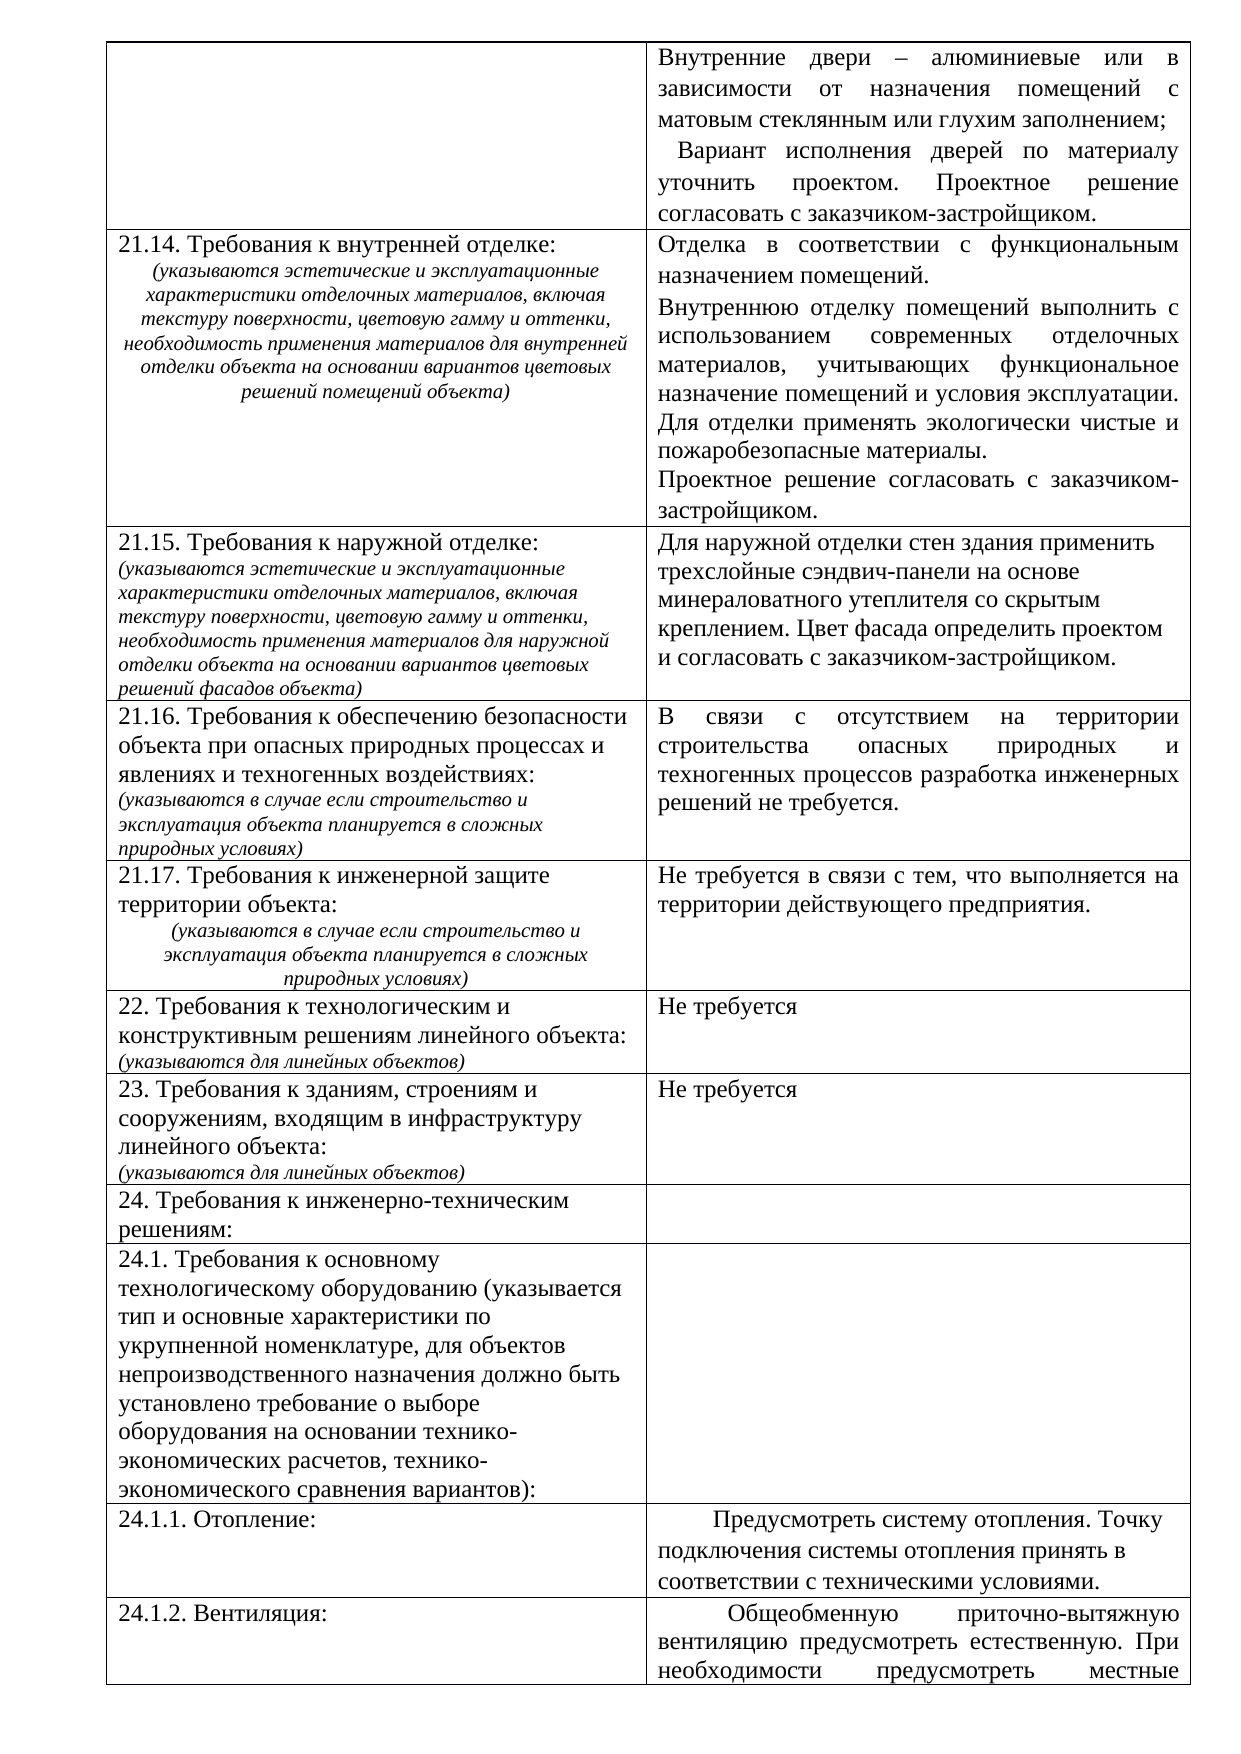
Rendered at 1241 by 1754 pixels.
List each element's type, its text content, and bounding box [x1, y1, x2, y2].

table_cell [647, 43, 1190, 228]
table_cell 24. Требования к инженерно-техническим решениям: [107, 1185, 646, 1243]
table_cell Отделка в соответствии с функциональным назначением помещений. Внутреннюю отделку помещений выполнить с использованием современных отделочных материалов, учитывающих функциональное назначение помещений и условия эксплуатации. Для отделки применять экологически чистые и пожаробезопасные материалы. Проектное решение согласовать с заказчиком- застройщиком. [647, 230, 1190, 526]
table_cell В связи с отсутствием на территории строительства опасных природных и техногенных процессов разработка инженерных решений не требуется. [647, 701, 1190, 859]
table_cell 21.17. Требования к инженерной защите территории объекта: (указываются в случае если строительство и эксплуатация объекта планируется в сложных природных условиях) [107, 861, 646, 990]
table_cell 21.16. Требования к обеспечению безопасности объекта при опасных природных процессах и явлениях и техногенных воздействиях: (указываются в случае если строительство и эксплуатация объекта планируется в сложных природных условиях) [107, 701, 646, 859]
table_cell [647, 1598, 1190, 1684]
table_cell Не требуется в связи с тем, что выполняется на территории действующего предприятия. [647, 861, 1190, 990]
table_cell 22. Требования к технологическим и конструктивным решениям линейного объекта: (указываются для линейных объектов) [107, 991, 646, 1073]
table_cell Предусмотреть систему отопления. Точку подключения системы отопления принять в соответствии с техническими условиями. [647, 1504, 1190, 1597]
table_cell 24.1.1. Отопление: [107, 1504, 646, 1597]
table_cell 23. Требования к зданиям, строениям и сооружениям, входящим в инфраструктуру линейного объекта: (указываются для линейных объектов) [107, 1074, 646, 1184]
table_cell [647, 1185, 1190, 1243]
table_cell 21.15. Требования к наружной отделке: (указываются эстетические и эксплуатационные характеристики отделочных материалов, включая текстуру поверхности, цветовую гамму и оттенки, необходимость применения материалов для наружной отделки объекта на основании вариантов цветовых решений фасадов объекта) [107, 527, 646, 700]
table_cell Для наружной отделки стен здания применить трехслойные сэндвич-панели на основе минераловатного утеплителя со скрытым креплением. Цвет фасада определить проектом и согласовать с заказчиком-застройщиком. [647, 527, 1190, 700]
table_cell Не требуется [647, 1074, 1190, 1184]
table_cell 24.1. Требования к основному технологическому оборудованию (указывается тип и основные характеристики по укрупненной номенклатуре, для объектов непроизводственного назначения должно быть установлено требование о выборе оборудования на основании технико-экономических расчетов, технико-экономического сравнения вариантов): [107, 1244, 646, 1503]
table_cell [647, 1244, 1190, 1503]
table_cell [107, 43, 646, 228]
table_cell Не требуется [647, 991, 1190, 1073]
table_cell 24.1.2. Вентиляция: [107, 1598, 646, 1684]
table_cell 21.14. Требования к внутренней отделке: (указываются эстетические и эксплуатационные характеристики отделочных материалов, включая текстуру поверхности, цветовую гамму и оттенки, необходимость применения материалов для внутренней отделки объекта на основании вариантов цветовых решений помещений объекта) [107, 230, 646, 526]
